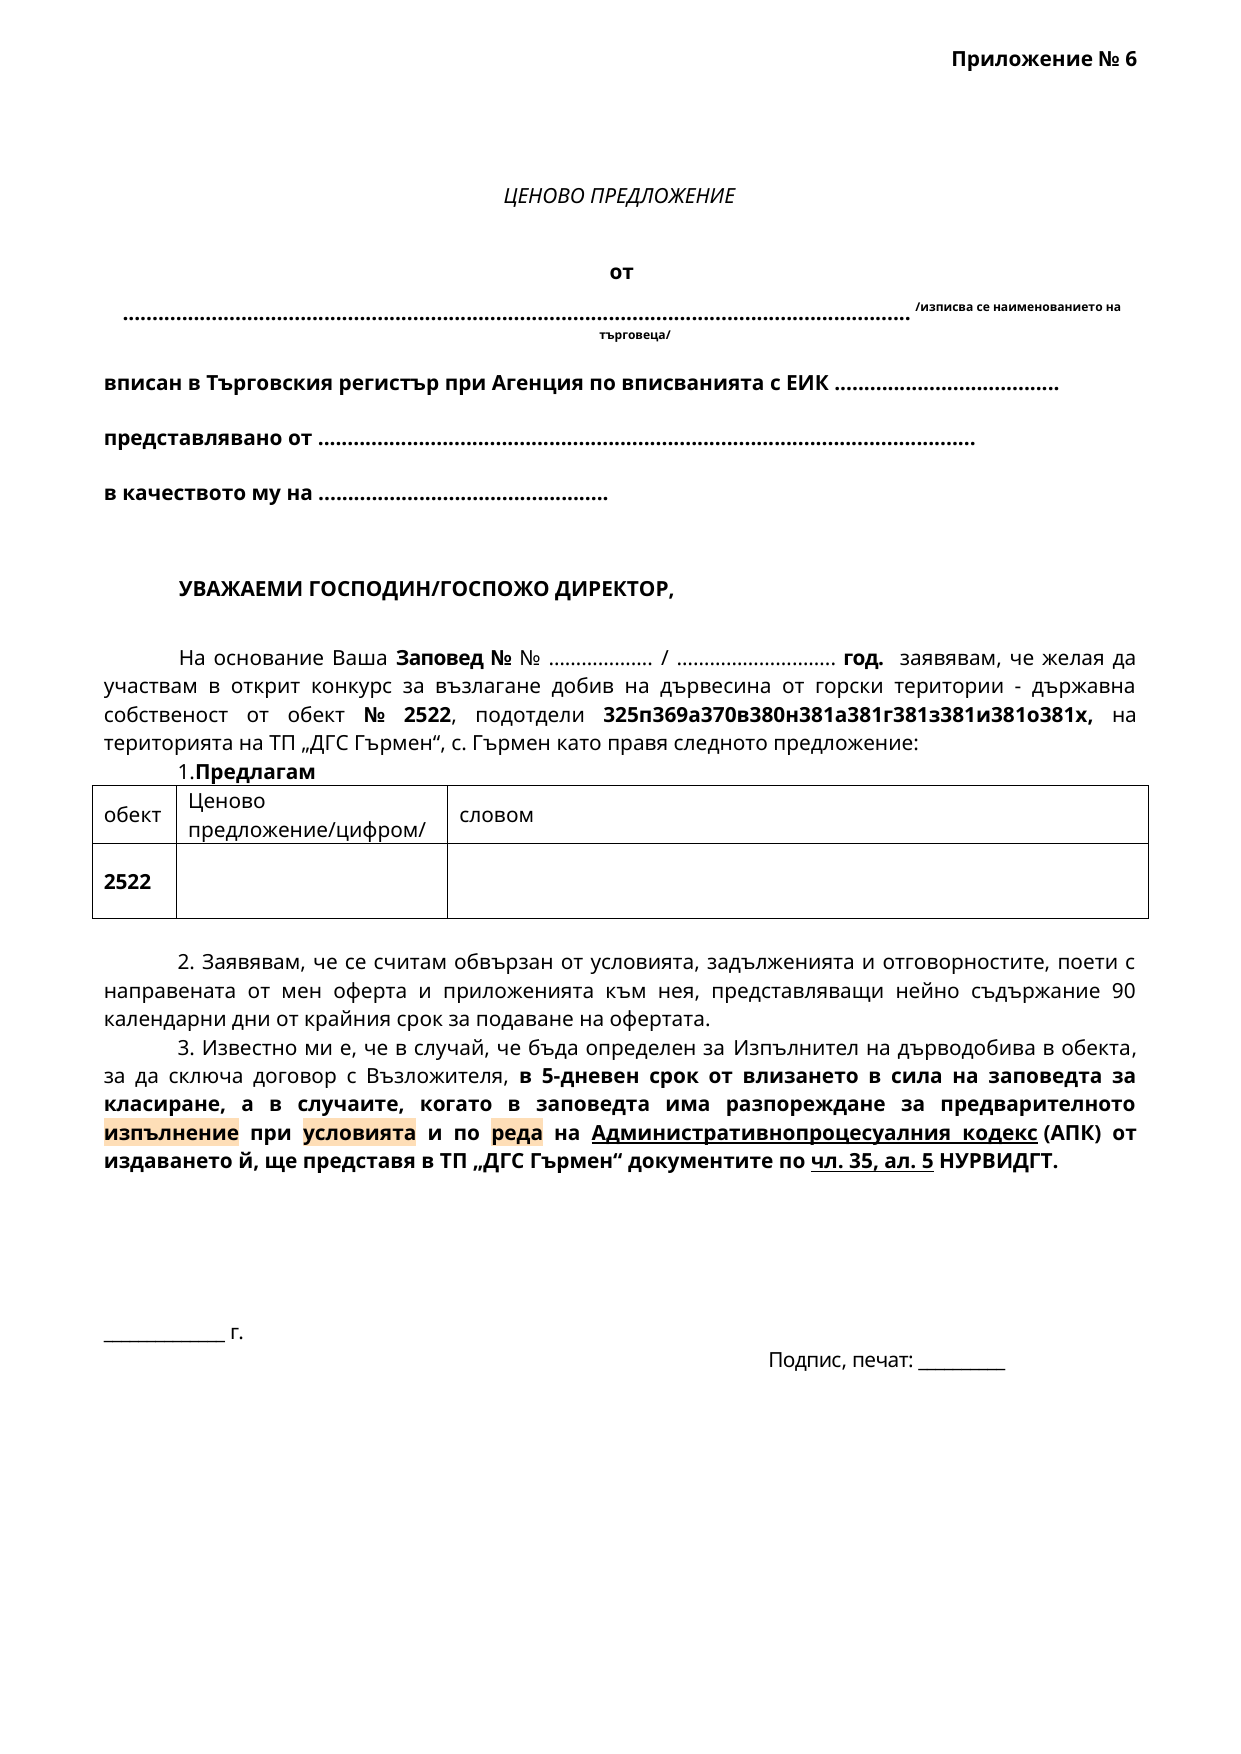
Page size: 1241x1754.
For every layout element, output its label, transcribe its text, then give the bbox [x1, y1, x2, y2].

text в качеството му на ................................................. [103, 478, 1137, 506]
table_header словом [448, 786, 1148, 843]
text 1.Предлагам [103, 757, 1137, 785]
text УВАЖАЕМИ ГОСПОДИН/ГОСПОЖО ДИРЕКТОР, [103, 574, 1137, 602]
text 2. Заявявам, че се считам обвързан от условията, задълженията и отговорностите, поети с направената от мен оферта и приложенията към нея, представляващи нейно съдържание 90 календарни дни от крайния срок за подаване на офертата. [103, 947, 1137, 1033]
subtitle Приложение № 6 [103, 44, 1137, 73]
text вписан в Търговския регистър при Агенция по вписванията с ЕИК ...................................... [103, 368, 1137, 396]
text ..................................................................................................................................... /изписва се наименованието на търговеца/ [106, 298, 1137, 355]
text На основание Ваша Заповед № № ………………. / ……………………….. год. заявявам, че желая да участвам в открит конкурс за възлагане добив на дървесина от горски територии - държавна собственост от обект № 2522, подотдели 325п369а370в380н381а381г381з381и381о381х, на територията на ТП „ДГС Гърмен“, с. Гърмен като правя следното предложение: [103, 643, 1137, 757]
text от [106, 257, 1137, 286]
list 3. Известно ми е, че в случай, че бъда определен за Изпълнител на дърводобива в обекта, за да сключа договор с Възложителя, в 5-дневен срок от влизането в сила на заповедта за класиране, а в случаите, когато в заповедта има разпореждане за предварителното изпълнение при условията и по реда на Административнопроцесуалния кодекс (АПК) от издаването й, ще представя в ТП „ДГС Гърмен“ документите по чл. 35, ал. 5 НУРВИДГТ. [103, 1033, 1137, 1175]
table_header обект [93, 786, 176, 843]
table_cell 2522 [93, 844, 176, 918]
text ______________ г. Подпис, печат: __________ [103, 1317, 1135, 1374]
text представлявано от ............................................................................................................... [103, 423, 1137, 451]
table_header Ценово предложение/цифром/ [177, 786, 447, 843]
table_cell [177, 844, 447, 918]
table_cell [448, 844, 1148, 918]
subtitle ЦЕНОВО ПРЕДЛОЖЕНИЕ [103, 182, 1135, 210]
